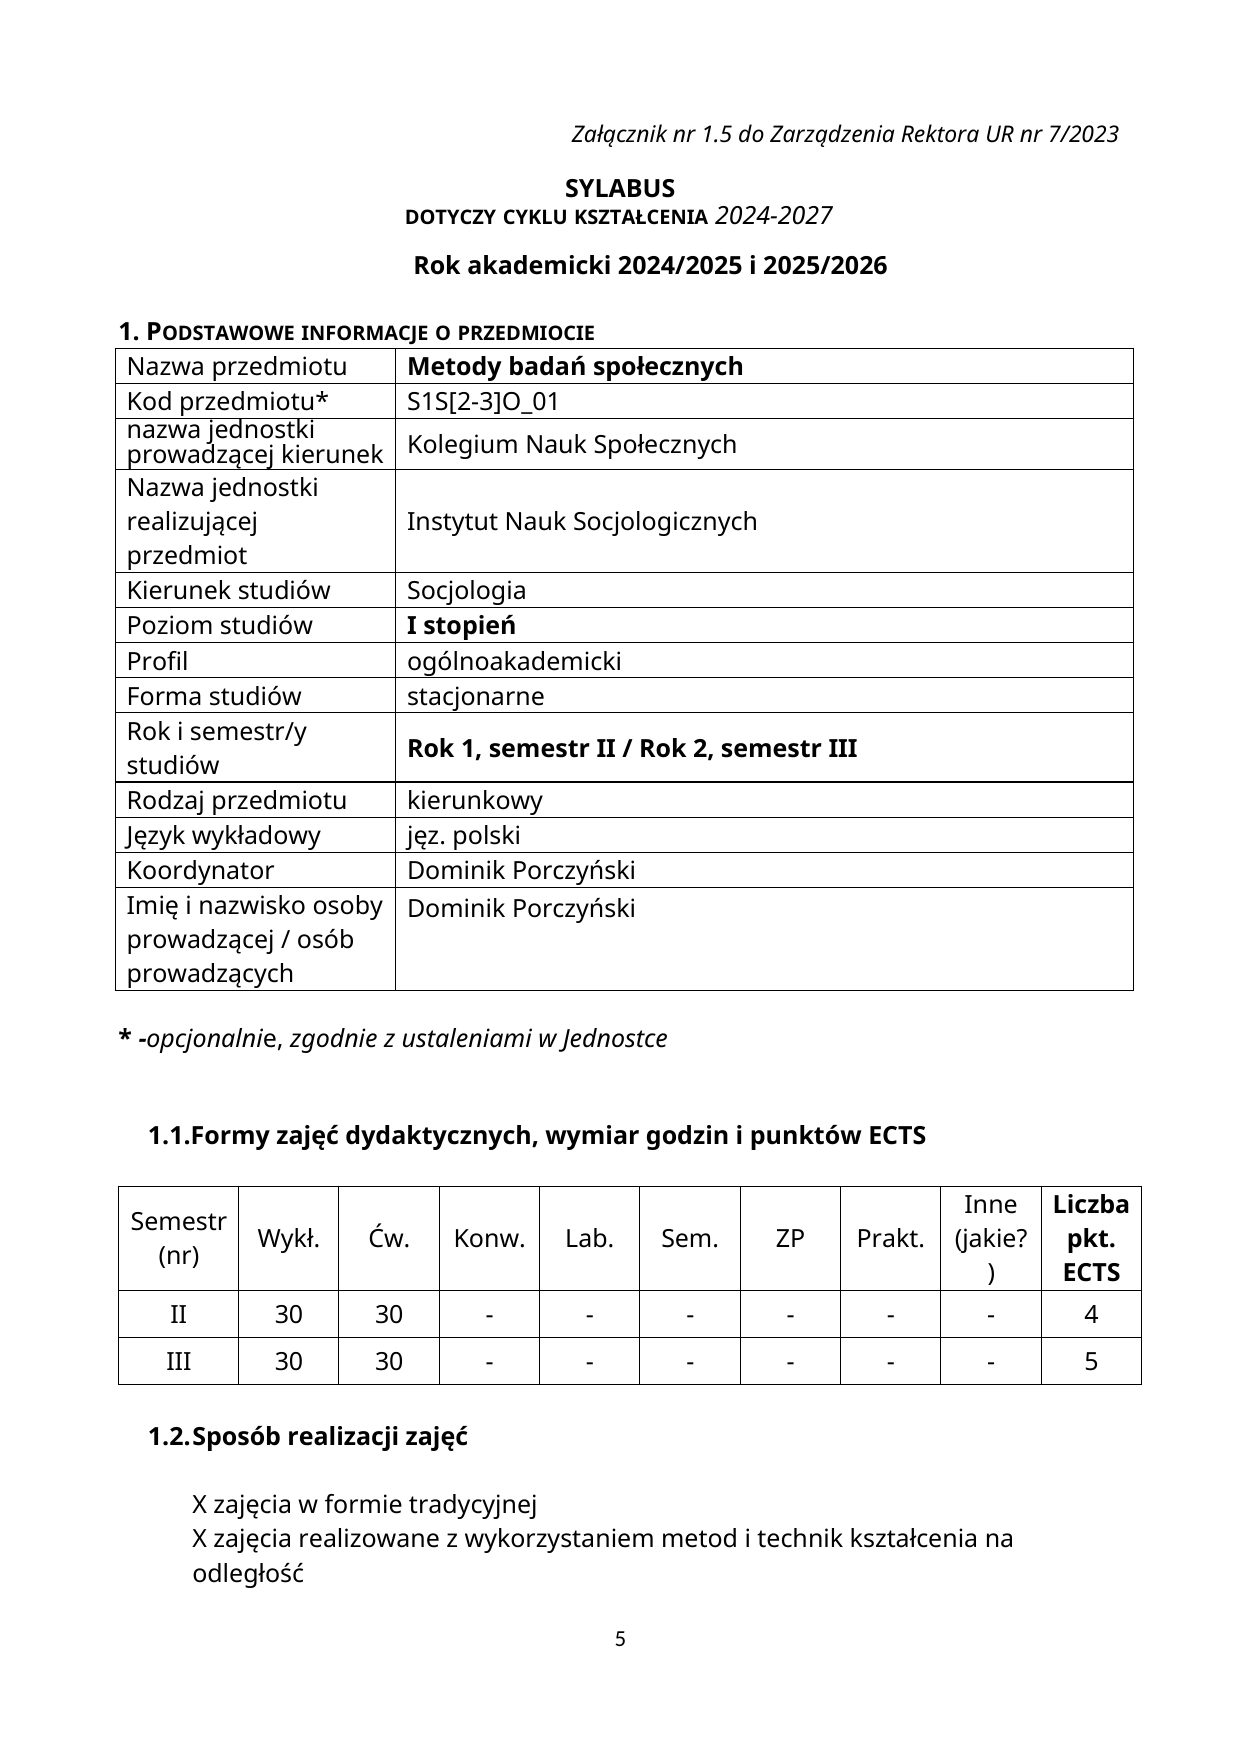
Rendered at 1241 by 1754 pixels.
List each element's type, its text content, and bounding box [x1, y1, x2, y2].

table_cell - [640, 1338, 740, 1384]
table_cell jęz. polski [396, 818, 1133, 852]
table_header Inne (jakie?) [941, 1187, 1041, 1289]
table_cell - [841, 1338, 940, 1384]
table_cell Koordynator [116, 853, 395, 887]
text 1.2. Sposób realizacji zajęć [148, 1419, 1122, 1453]
table_cell - [741, 1338, 840, 1384]
table_cell Dominik Porczyński [396, 888, 1133, 990]
table_cell 30 [239, 1338, 338, 1384]
table_cell II [119, 1291, 238, 1337]
table_cell Kierunek studiów [116, 573, 395, 607]
table_cell Rok 1, semestr II / Rok 2, semestr III [396, 713, 1133, 781]
table_cell ogólnoakademicki [396, 643, 1133, 677]
table_cell S1S[2-3]O_01 [396, 384, 1133, 418]
table_cell Rok i semestr/y studiów [116, 713, 395, 781]
text * -opcjonalnie, zgodnie z ustaleniami w Jednostce [118, 1020, 1122, 1054]
text X zajęcia w formie tradycyjnej [192, 1487, 1122, 1521]
table_cell nazwa jednostki prowadzącej kierunek [116, 419, 395, 469]
table_cell 30 [239, 1291, 338, 1337]
table_cell - [540, 1338, 639, 1384]
table_header ZP [741, 1187, 840, 1289]
table_cell - [941, 1338, 1041, 1384]
table_cell III [119, 1338, 238, 1384]
table_cell kierunkowy [396, 783, 1133, 817]
table_cell - [540, 1291, 639, 1337]
table_cell 30 [339, 1291, 439, 1337]
table_cell Kod przedmiotu* [116, 384, 395, 418]
table_cell Profil [116, 643, 395, 677]
table_cell Kolegium Nauk Społecznych [396, 419, 1133, 469]
table_header Liczba pkt. ECTS [1042, 1187, 1141, 1289]
table_cell - [841, 1291, 940, 1337]
text 1.1.Formy zajęć dydaktycznych, wymiar godzin i punktów ECTS [148, 1117, 1122, 1152]
text SYLABUS [118, 170, 1122, 204]
table_header Sem. [640, 1187, 740, 1289]
table_cell Poziom studiów [116, 608, 395, 642]
table_header Semestr (nr) [119, 1187, 238, 1289]
table_cell I stopień [396, 608, 1133, 642]
table_cell - [440, 1338, 539, 1384]
table_cell Dominik Porczyński [396, 853, 1133, 887]
table_cell - [440, 1291, 539, 1337]
table_cell 4 [1042, 1291, 1141, 1337]
table_cell 5 [1042, 1338, 1141, 1384]
table_cell Imię i nazwisko osoby prowadzącej / osób prowadzących [116, 888, 395, 990]
table_cell Rodzaj przedmiotu [116, 783, 395, 817]
table_cell Język wykładowy [116, 818, 395, 852]
table_header Nazwa przedmiotu [116, 349, 395, 382]
table_header Wykł. [239, 1187, 338, 1289]
table_cell Forma studiów [116, 678, 395, 712]
table_cell 30 [339, 1338, 439, 1384]
table_header Prakt. [841, 1187, 940, 1289]
table_cell Nazwa jednostki realizującej przedmiot [116, 470, 395, 572]
table_header Lab. [540, 1187, 639, 1289]
table_cell Socjologia [396, 573, 1133, 607]
table_cell Instytut Nauk Socjologicznych [396, 470, 1133, 572]
text Rok akademicki 2024/2025 i 2025/2026 [118, 254, 1122, 279]
text X zajęcia realizowane z wykorzystaniem metod i technik kształcenia na odległość [192, 1521, 1122, 1589]
table_header Ćw. [339, 1187, 439, 1289]
table_header Metody badań społecznych [396, 349, 1133, 382]
table_cell stacjonarne [396, 678, 1133, 712]
text dotyczy cyklu kształcenia 2024-2027 [118, 204, 1122, 229]
table_cell - [640, 1291, 740, 1337]
text Załącznik nr 1.5 do Zarządzenia Rektora UR nr 7/2023 [118, 118, 1122, 149]
text 1. Podstawowe informacje o przedmiocie [118, 313, 1122, 347]
table_cell - [741, 1291, 840, 1337]
table_cell - [941, 1291, 1041, 1337]
table_header Konw. [440, 1187, 539, 1289]
